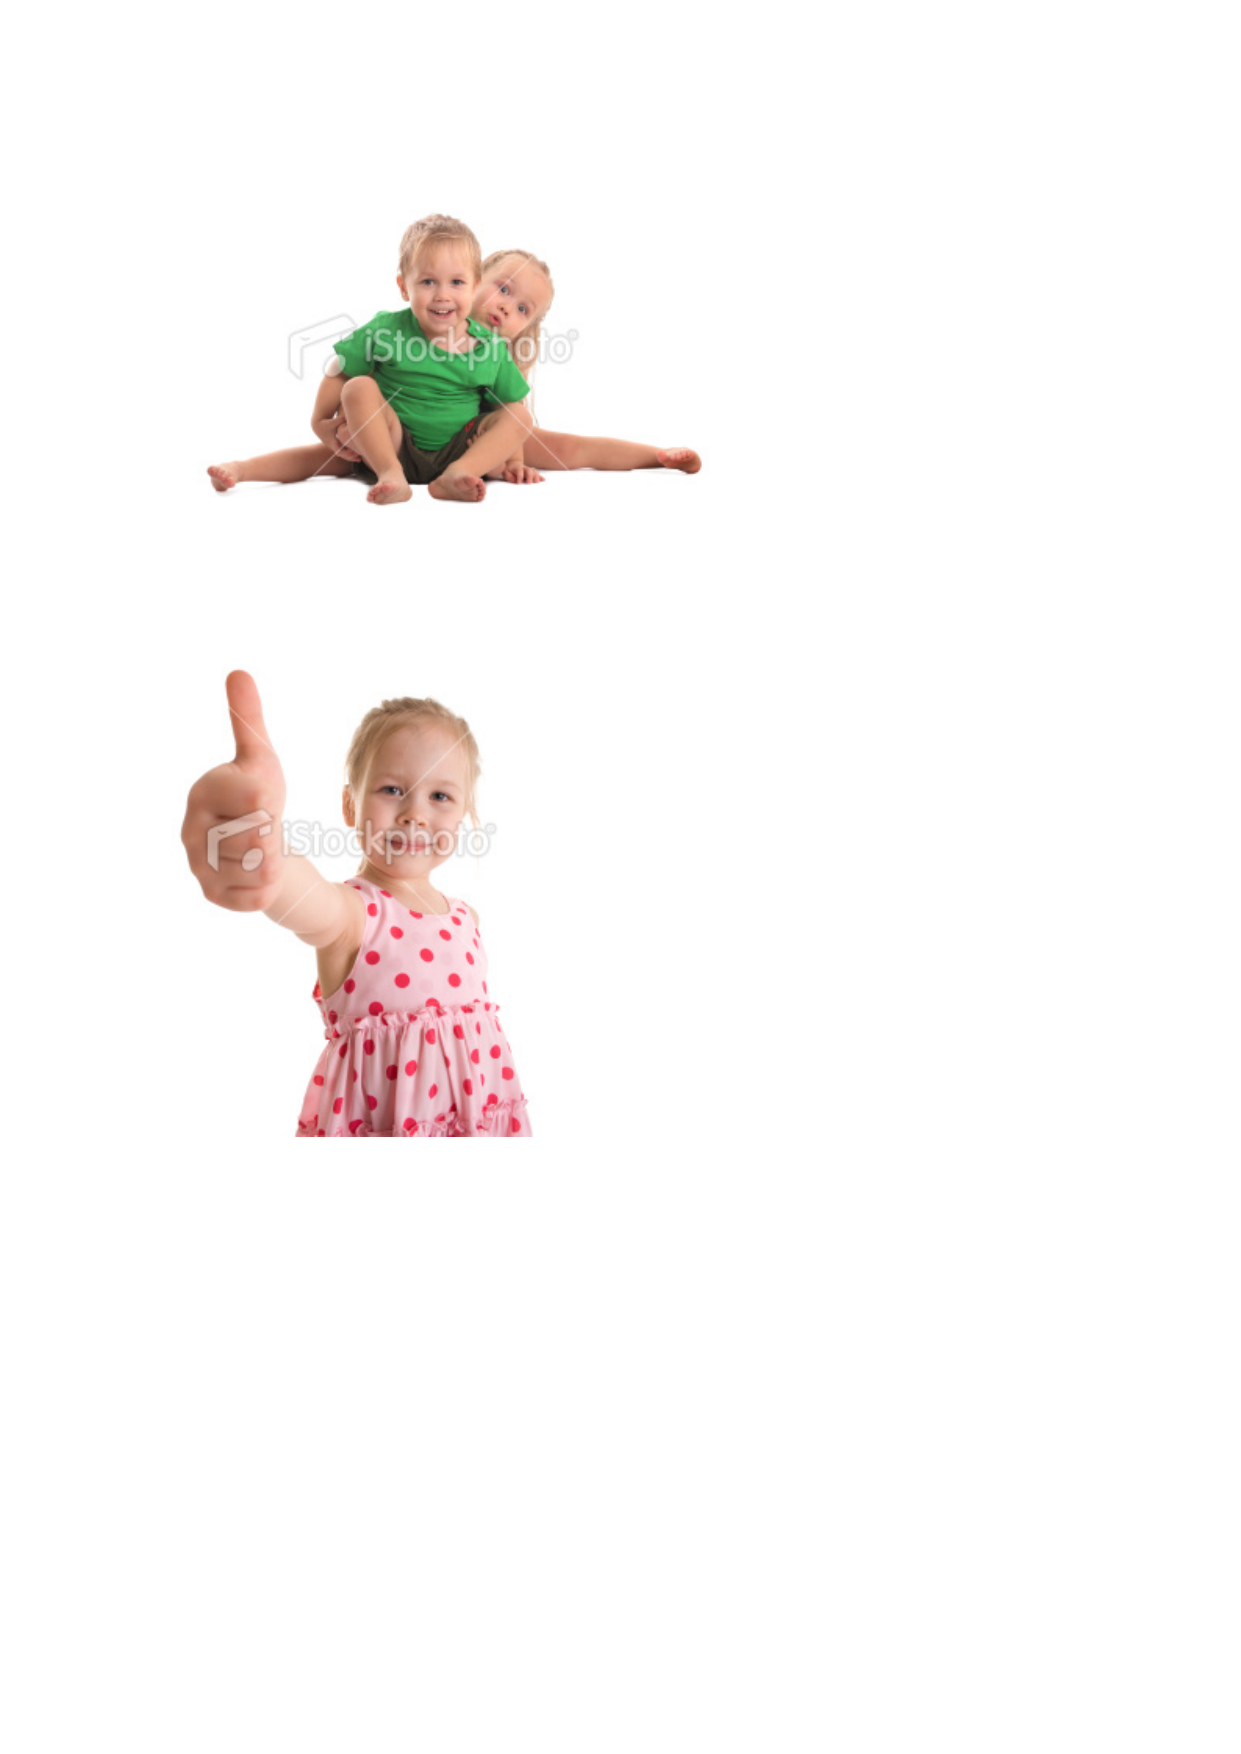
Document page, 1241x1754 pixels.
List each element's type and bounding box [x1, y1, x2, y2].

picture [147, 147, 741, 1137]
